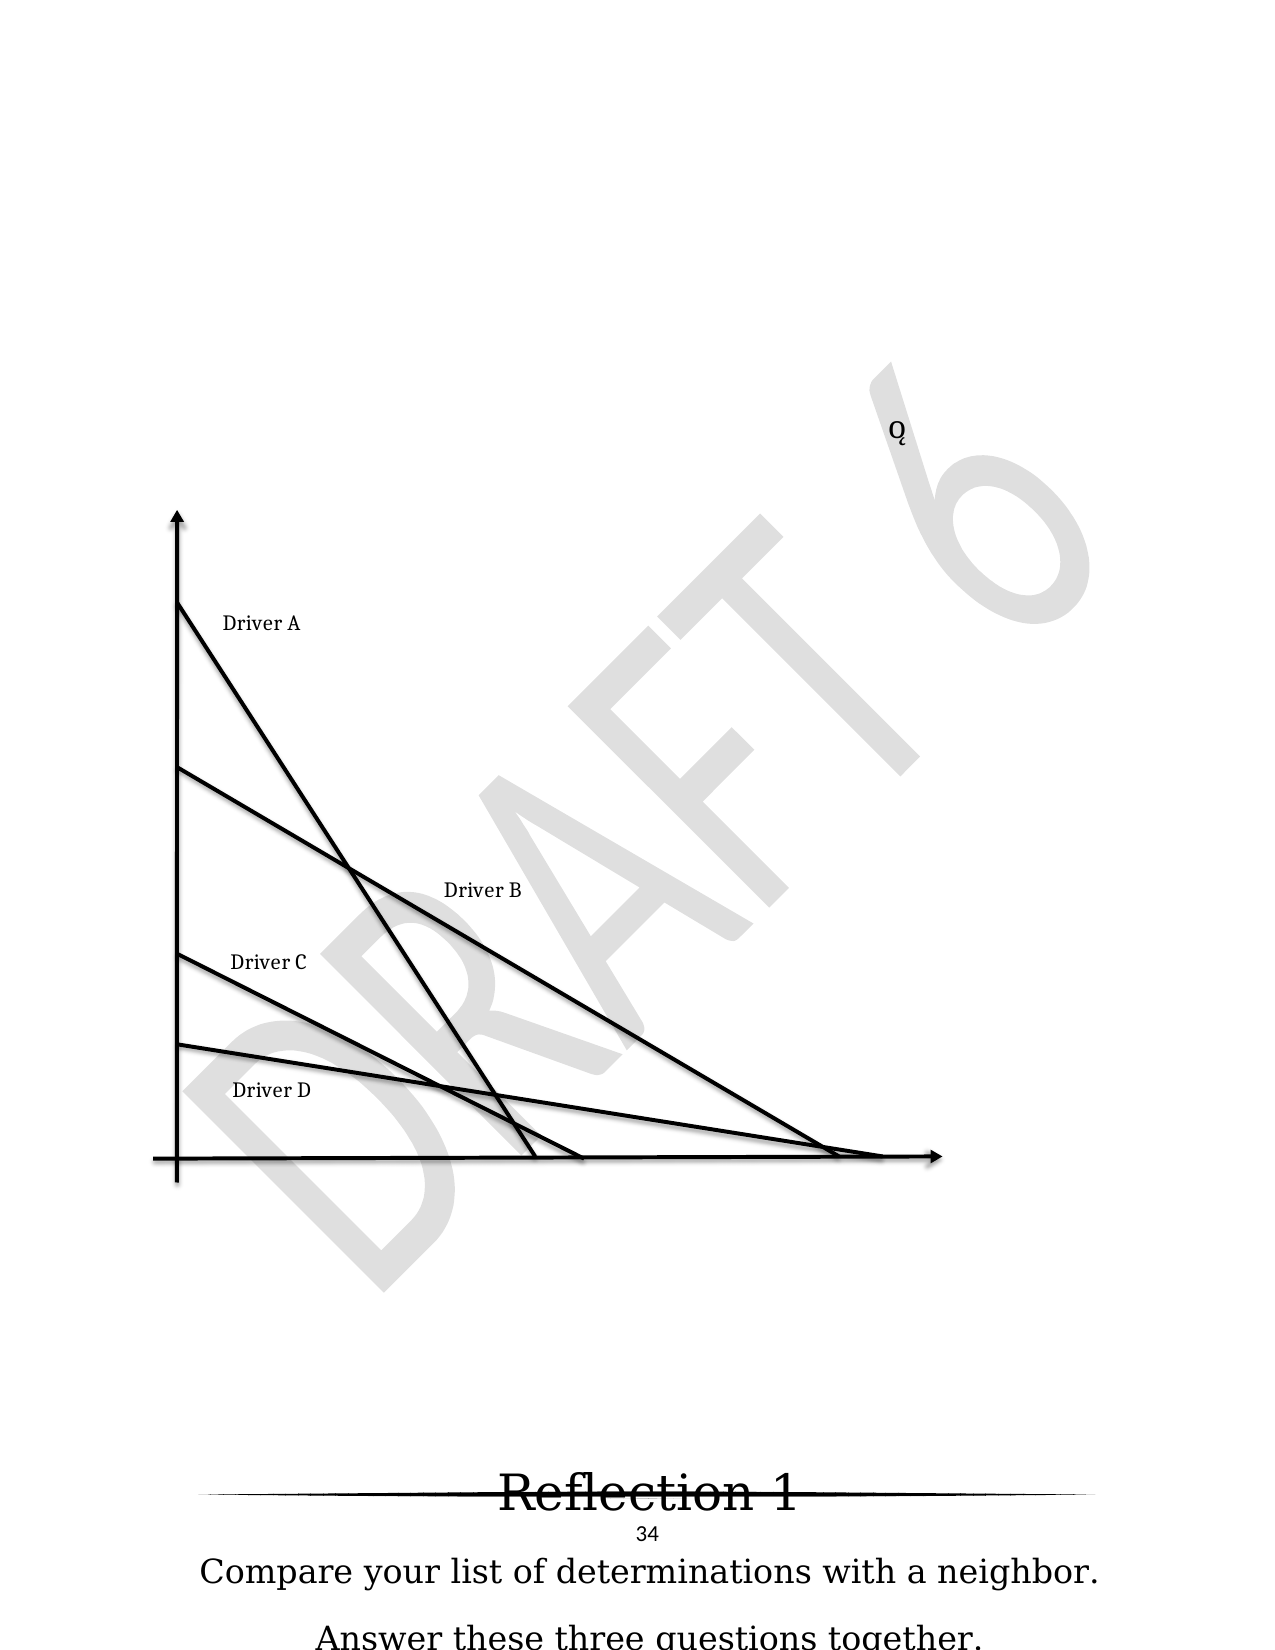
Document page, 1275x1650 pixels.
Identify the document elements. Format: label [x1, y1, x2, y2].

picture [560, 1491, 570, 1498]
picture [592, 1491, 601, 1498]
picture [606, 1490, 632, 1499]
picture [542, 1491, 556, 1495]
picture [687, 1491, 695, 1498]
picture [719, 1491, 728, 1498]
picture [733, 1491, 744, 1498]
picture [749, 1491, 783, 1498]
picture [700, 1491, 714, 1498]
picture [509, 1493, 521, 1498]
picture [666, 1490, 682, 1499]
picture [788, 1492, 1096, 1498]
picture [523, 1491, 537, 1498]
picture [575, 1491, 588, 1498]
picture [636, 1490, 661, 1499]
picture [198, 1492, 504, 1498]
picture [606, 1491, 620, 1495]
